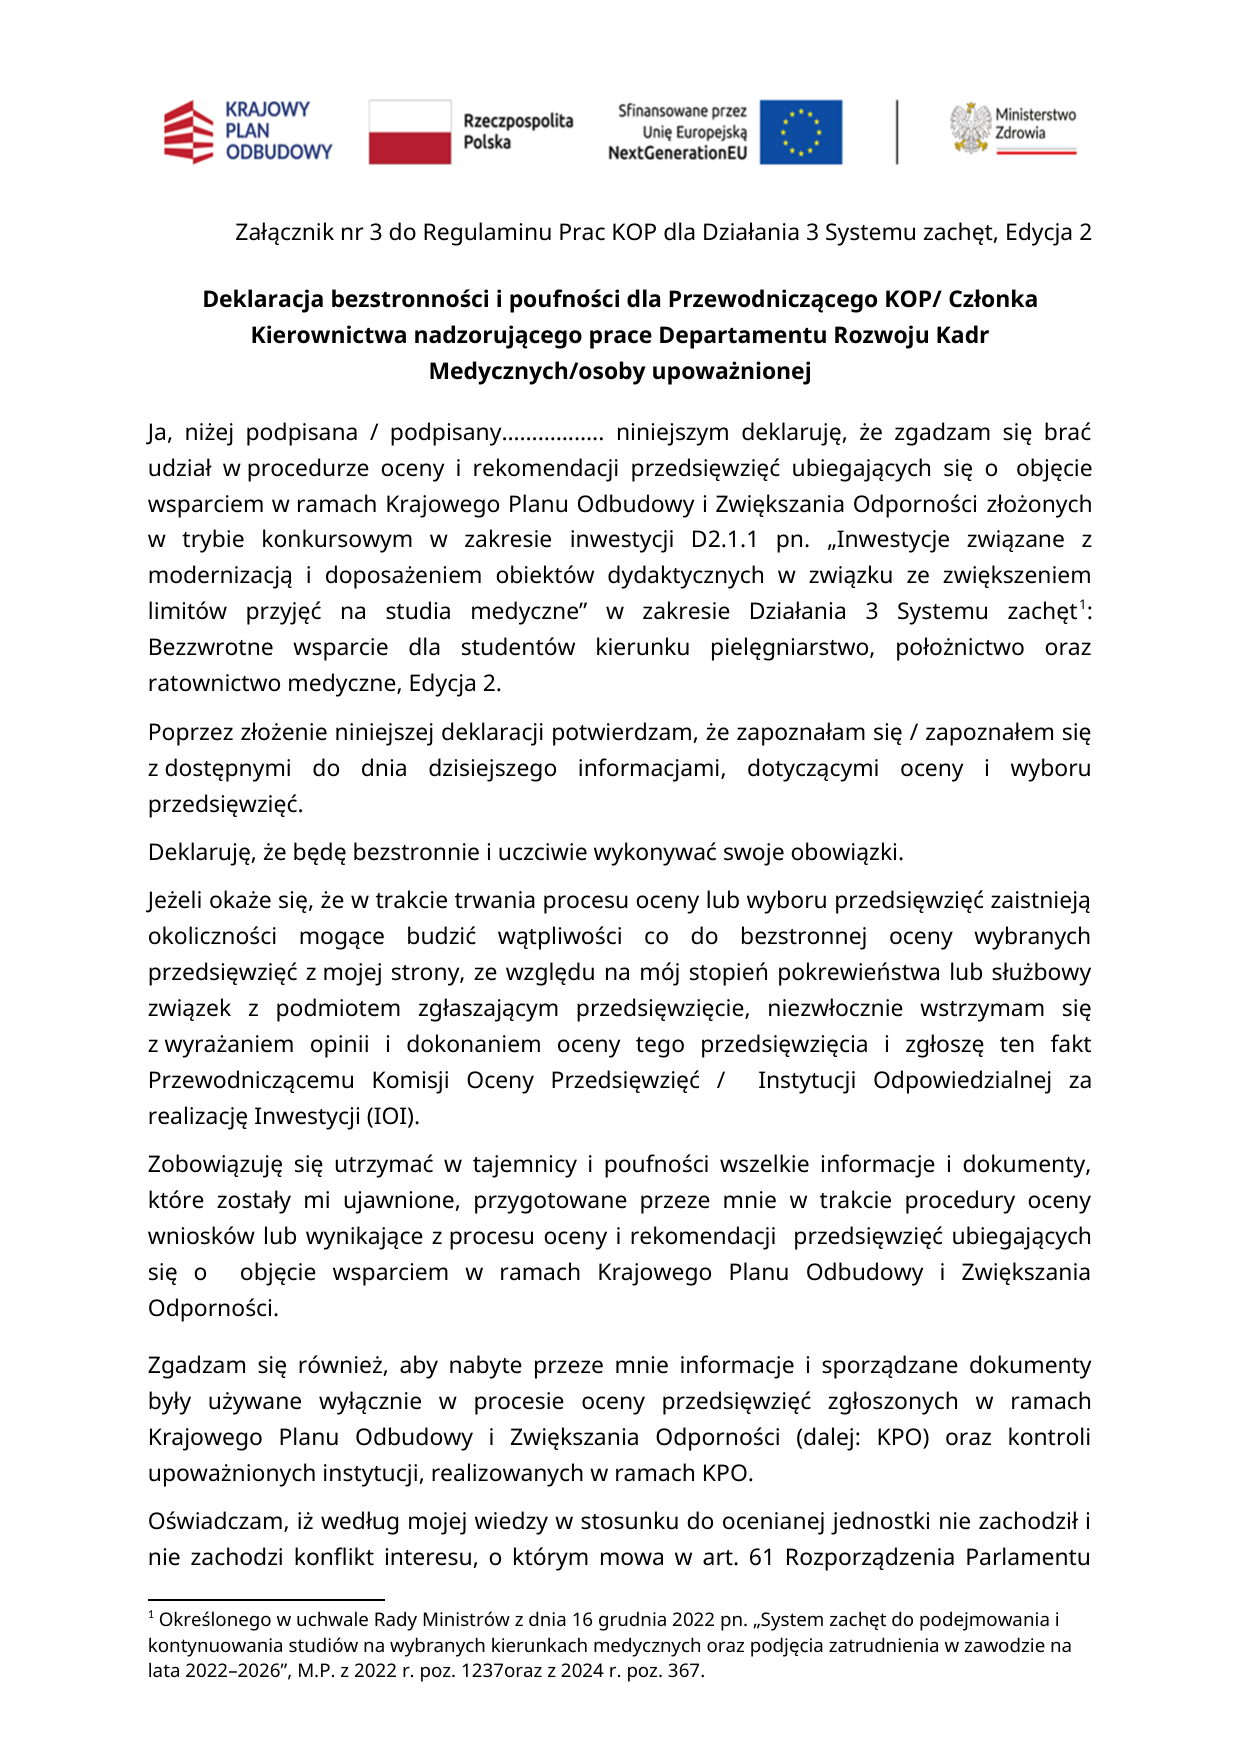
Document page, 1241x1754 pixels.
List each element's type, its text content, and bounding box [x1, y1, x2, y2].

text Załącznik nr 3 do Regulaminu Prac KOP dla Działania 3 Systemu zachęt, Edycja 2 [103, 216, 1093, 247]
picture [147, 73, 1096, 184]
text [148, 1505, 1093, 1572]
text Deklaracja bezstronności i poufności dla Przewodniczącego KOP/ Członka Kierownictwa nadzorującego prace Departamentu Rozwoju Kadr Medycznych/osoby upoważnionej [148, 283, 1093, 386]
text Ja, niżej podpisana / podpisany…………….. niniejszym deklaruję, że zgadzam się brać udział w procedurze oceny i rekomendacji przedsięwzięć ubiegających się o objęcie wsparciem w ramach Krajowego Planu Odbudowy i Zwiększania Odporności złożonych w trybie konkursowym w zakresie inwestycji D2.1.1 pn. „Inwestycje związane z modernizacją i doposażeniem obiektów dydaktycznych w związku ze zwiększeniem limitów przyjęć na studia medyczne” w zakresie Działania 3 Systemu zachęt: Bezzwrotne wsparcie dla studentów kierunku pielęgniarstwo, położnictwo oraz ratownictwo medyczne, Edycja 2. [148, 416, 1093, 698]
text Deklaruję, że będę bezstronnie i uczciwie wykonywać swoje obowiązki. [148, 836, 1093, 867]
text Poprzez złożenie niniejszej deklaracji potwierdzam, że zapoznałam się / zapoznałem się z dostępnymi do dnia dzisiejszego informacjami, dotyczącymi oceny i wyboru przedsięwzięć. [148, 716, 1093, 819]
text Zgadzam się również, aby nabyte przeze mnie informacje i sporządzane dokumenty były używane wyłącznie w procesie oceny przedsięwzięć zgłoszonych w ramach Krajowego Planu Odbudowy i Zwiększania Odporności (dalej: KPO) oraz kontroli upoważnionych instytucji, realizowanych w ramach KPO. [148, 1349, 1093, 1488]
text Zobowiązuję się utrzymać w tajemnicy i poufności wszelkie informacje i dokumenty, które zostały mi ujawnione, przygotowane przeze mnie w trakcie procedury oceny wniosków lub wynikające z procesu oceny i rekomendacji przedsięwzięć ubiegających się o objęcie wsparciem w ramach Krajowego Planu Odbudowy i Zwiększania Odporności. [148, 1148, 1093, 1323]
text Jeżeli okaże się, że w trakcie trwania procesu oceny lub wyboru przedsięwzięć zaistnieją okoliczności mogące budzić wątpliwości co do bezstronnej oceny wybranych przedsięwzięć z mojej strony, ze względu na mój stopień pokrewieństwa lub służbowy związek z podmiotem zgłaszającym przedsięwzięcie, niezwłocznie wstrzymam się z wyrażaniem opinii i dokonaniem oceny tego przedsięwzięcia i zgłoszę ten fakt Przewodniczącemu Komisji Oceny Przedsięwzięć / Instytucji Odpowiedzialnej za realizację Inwestycji (IOI). [148, 884, 1093, 1131]
